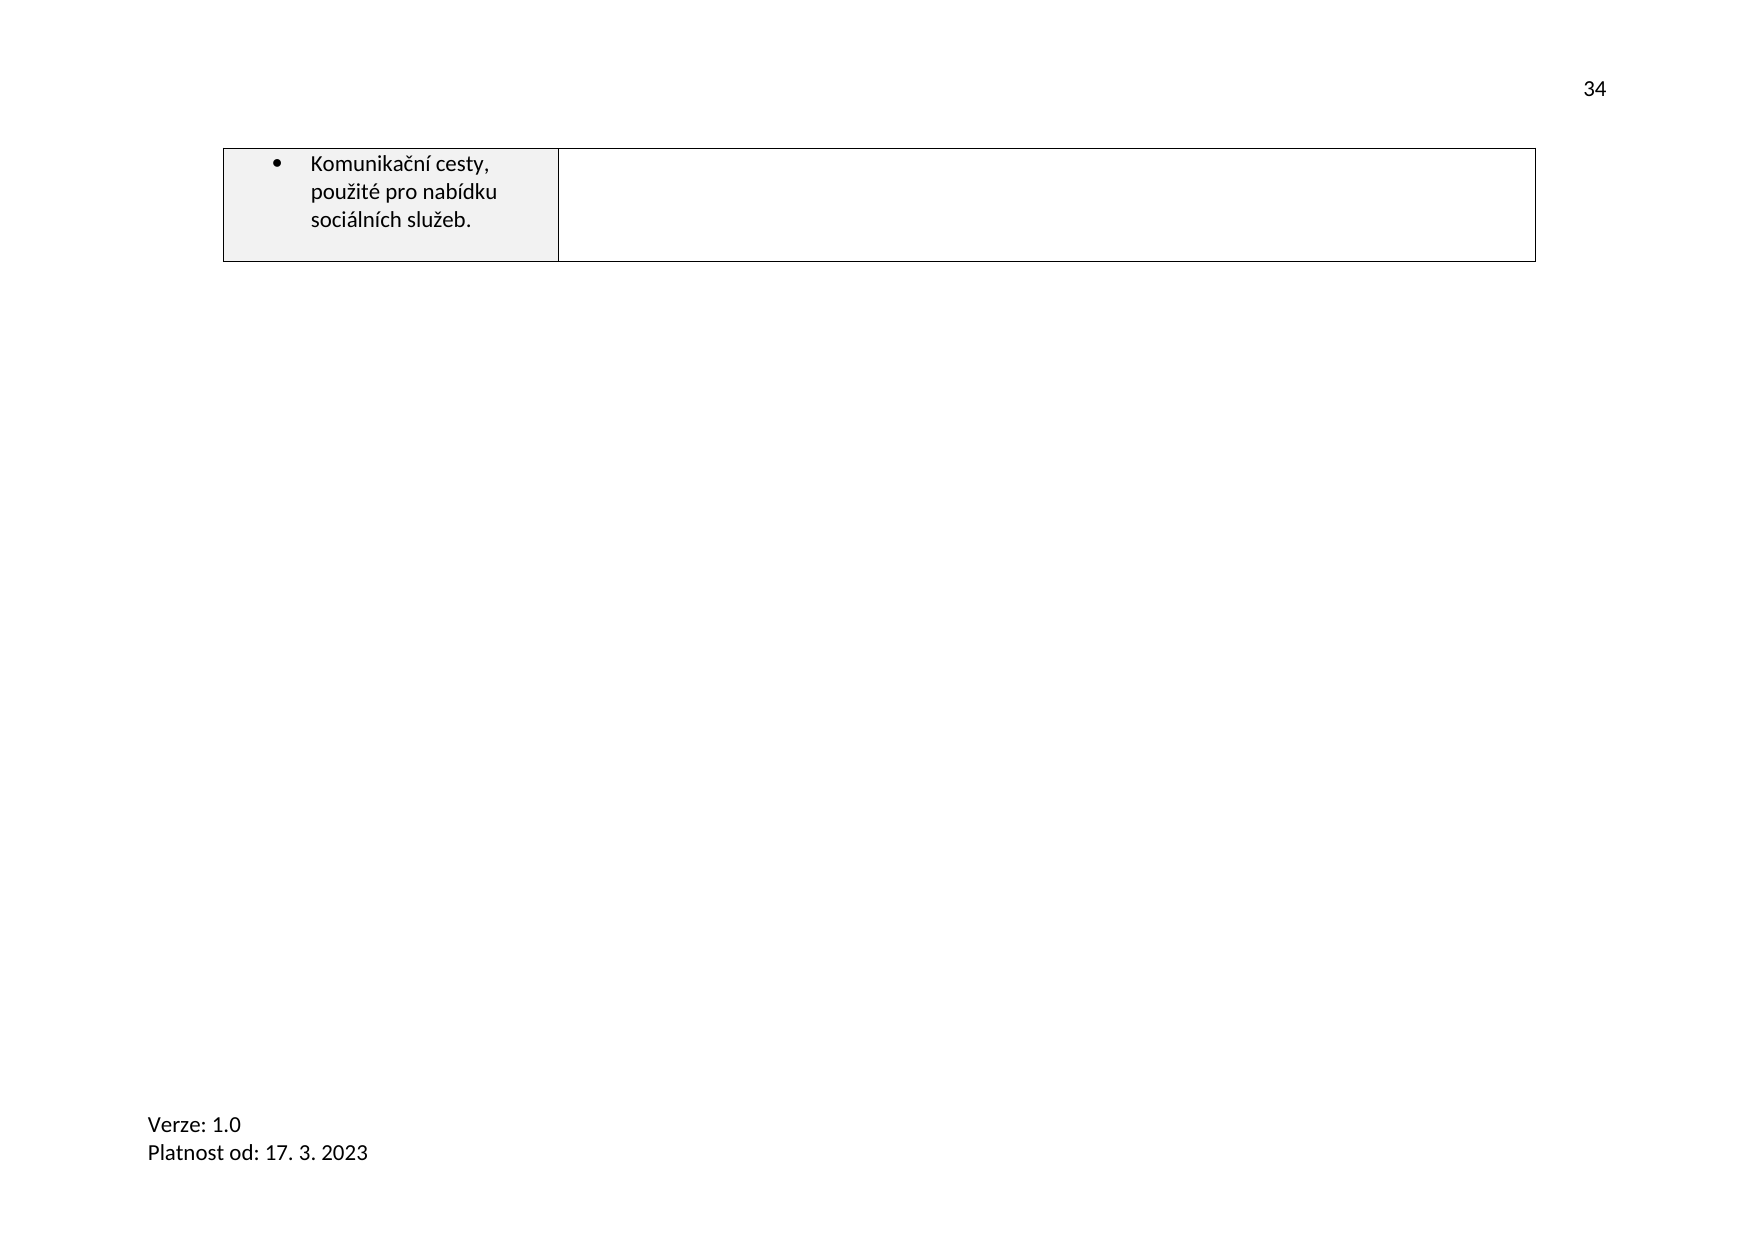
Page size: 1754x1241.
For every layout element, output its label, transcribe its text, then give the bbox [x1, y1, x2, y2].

table_cell Komunikační cesty, použité pro nabídku sociálních služeb. [224, 149, 558, 261]
table_cell [559, 149, 1535, 261]
